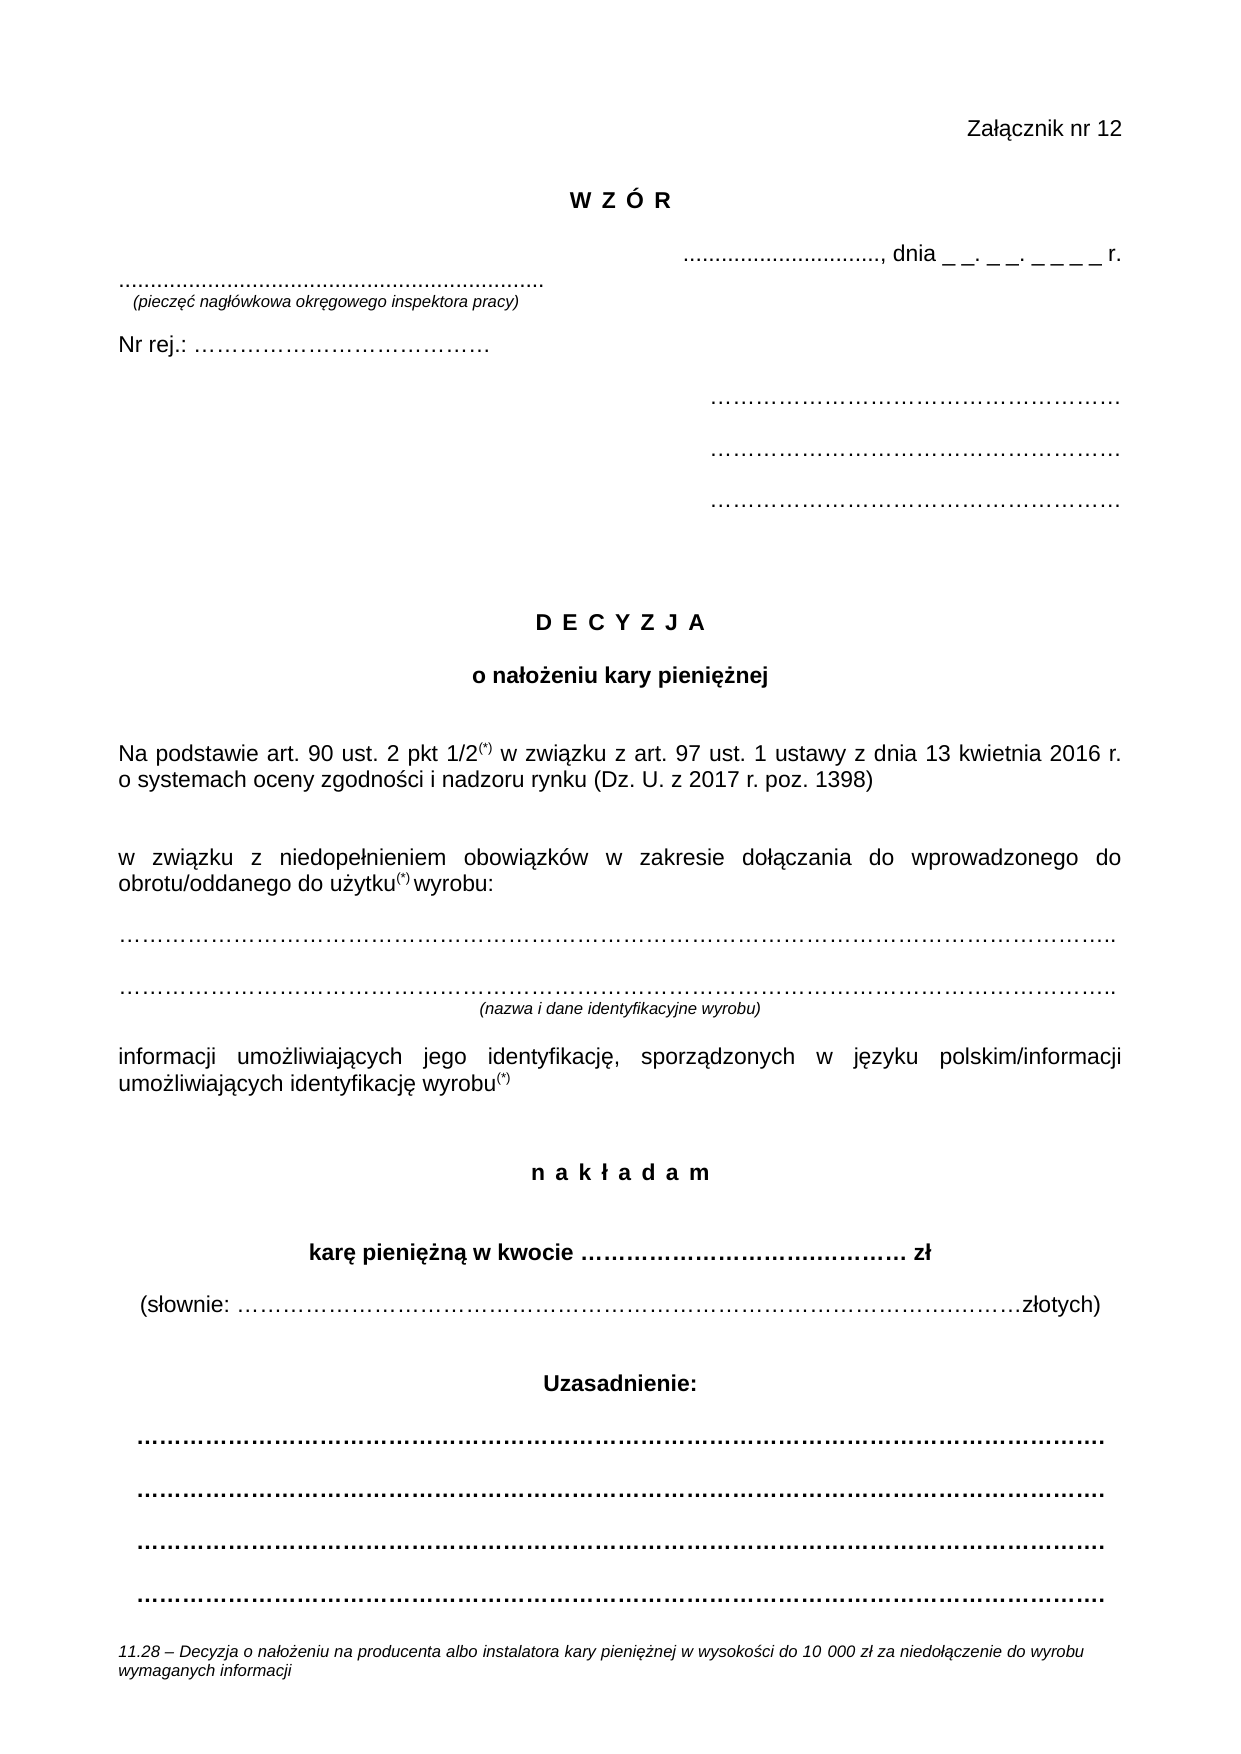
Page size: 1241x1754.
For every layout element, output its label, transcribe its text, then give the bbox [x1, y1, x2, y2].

text nakładam [118, 1159, 1122, 1186]
text ………………………………………………………………………………………………………………. [118, 1528, 1122, 1555]
text ……………………………………………… [118, 486, 1122, 512]
text o nałożeniu kary pieniężnej [118, 662, 1122, 688]
text (słownie: ………………………………………………………………………………….………złotych) [118, 1291, 1122, 1317]
text Nr rej.: ………………………………… [118, 331, 1122, 357]
text ……………………………………………… [118, 435, 1122, 461]
text DECYZJA [118, 609, 1122, 636]
text (pieczęć nagłówkowa okręgowego inspektora pracy) [118, 292, 1122, 311]
text ………………………………………………………………………………………………………………. [118, 1581, 1122, 1607]
text WZÓR [118, 187, 1122, 213]
text ……………………………………………… [118, 383, 1122, 410]
text Uzasadnienie: [118, 1370, 1122, 1397]
text ………………………………………………………………………………………………………………. [118, 1423, 1122, 1449]
text ………………………………………………………………………………………………………………….. [118, 973, 1122, 999]
text ………………………………………………………………………………………………………………….. [118, 921, 1122, 948]
text ................................................................... [118, 266, 1122, 292]
text Załącznik nr 12 [118, 115, 1122, 141]
text (nazwa i dane identyfikacyjne wyrobu) [118, 999, 1122, 1018]
text ..............................., dnia _ _. _ _. _ _ _ _ r. [118, 239, 1122, 266]
text karę pieniężną w kwocie ………………………….………… zł [118, 1238, 1122, 1265]
text informacji umożliwiających jego identyfikację, sporządzonych w języku polskim/informacji umożliwiających identyfikację wyrobu(*) [118, 1043, 1122, 1096]
text ………………………………………………………………………………………………………………. [118, 1476, 1122, 1502]
text w związku z niedopełnieniem obowiązków w zakresie dołączania do wprowadzonego do obrotu/oddanego do użytku(*) wyrobu: [118, 844, 1122, 896]
text Na podstawie art. 90 ust. 2 pkt 1/2(*) w związku z art. 97 ust. 1 ustawy z dnia 13 kwietnia 2016 r. o systemach oceny zgodności i nadzoru rynku (Dz. U. z 2017 r. poz. 1398) [118, 740, 1122, 792]
